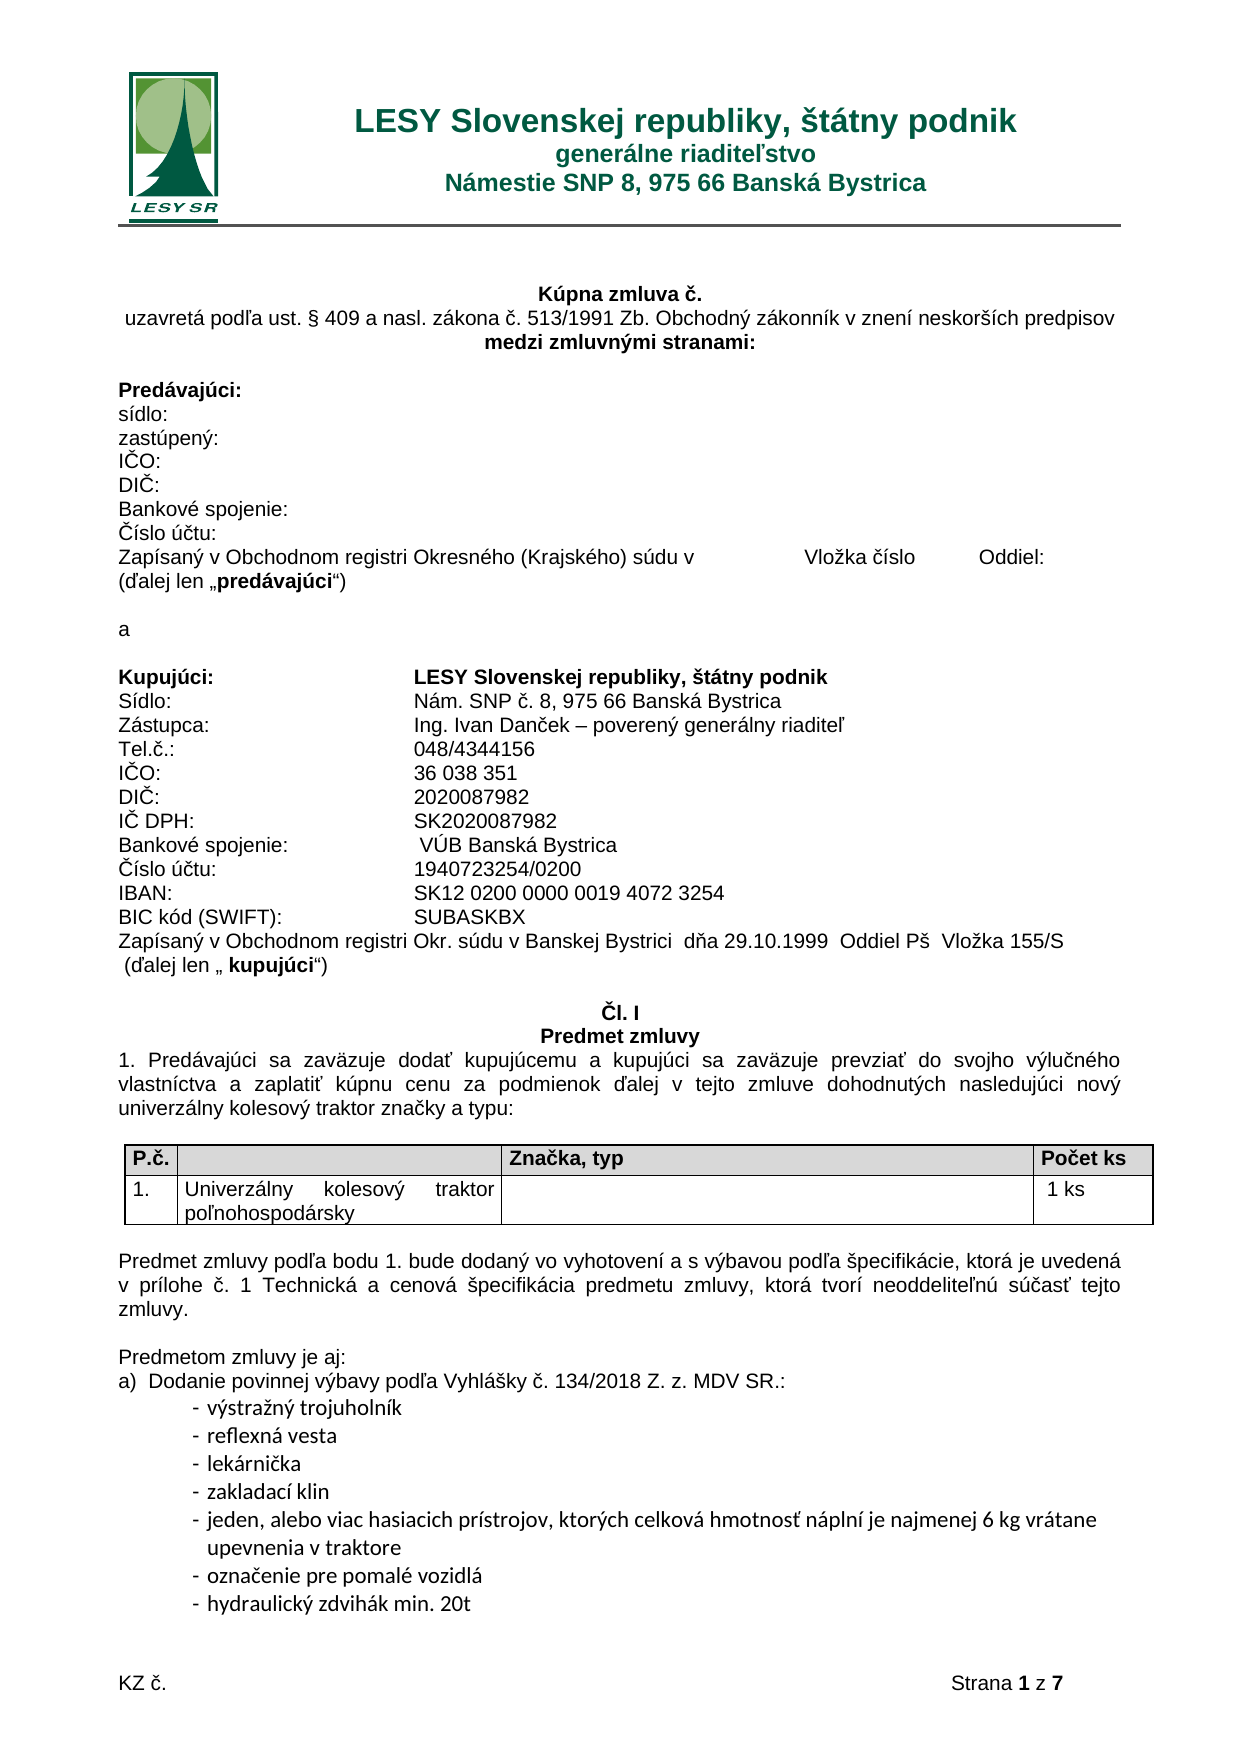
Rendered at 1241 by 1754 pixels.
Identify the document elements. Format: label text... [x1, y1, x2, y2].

text zastúpený: [118, 425, 1122, 449]
text Zapísaný v Obchodnom registri Okresného (Krajského) súdu v Vložka číslo Oddiel: [118, 545, 1122, 569]
text BIC kód (SWIFT): SUBASKBX [118, 904, 1122, 928]
text sídlo: [118, 401, 1122, 425]
text Predávajúci: [118, 377, 1122, 401]
text Bankové spojenie: [118, 497, 1122, 521]
list lekárnička [192, 1449, 1134, 1477]
text DIČ: [118, 473, 1122, 497]
text IBAN: SK12 0200 0000 0019 4072 3254 [118, 881, 1122, 904]
list výstražný trojuholník [192, 1393, 1134, 1421]
list jeden, alebo viac hasiacich prístrojov, ktorých celková hmotnosť náplní je najmenej 6 kg vrátane upevnenia v traktore [192, 1505, 1134, 1561]
text Zástupca: Ing. Ivan Danček – poverený generálny riaditeľ [118, 713, 1122, 737]
table_cell Univerzálny kolesový traktor poľnohospodársky [178, 1176, 501, 1224]
text DIČ: 2020087982 [118, 785, 1122, 809]
text IČ DPH: SK2020087982 [118, 809, 1122, 833]
text Číslo účtu: [118, 521, 1122, 545]
table_cell 1. [126, 1176, 177, 1224]
text IČO: [118, 449, 1122, 473]
text medzi zmluvnými stranami: [118, 329, 1122, 353]
text 1. Predávajúci sa zaväzuje dodať kupujúcemu a kupujúci sa zaväzuje prevziať do svojho výlučného vlastníctva a zaplatiť kúpnu cenu za podmienok ďalej v tejto zmluve dohodnutých nasledujúci nový univerzálny kolesový traktor značky a typu: [118, 1048, 1122, 1120]
text a [118, 617, 1122, 641]
text Predmet zmluvy podľa bodu 1. bude dodaný vo vyhotovení a s výbavou podľa špecifikácie, ktorá je uvedená v prílohe č. 1 Technická a cenová špecifikácia predmetu zmluvy, ktorá tvorí neoddeliteľnú súčasť tejto zmluvy. [118, 1249, 1122, 1321]
text Bankové spojenie: VÚB Banská Bystrica [118, 833, 1122, 857]
list reflexná vesta [192, 1421, 1134, 1449]
text Predmetom zmluvy je aj: [118, 1345, 1122, 1369]
text (ďalej len „predávajúci“) [118, 569, 1122, 593]
text (ďalej len „ kupujúci“) [118, 952, 1122, 976]
table_cell [502, 1176, 1033, 1224]
text Sídlo: Nám. SNP č. 8, 975 66 Banská Bystrica [118, 689, 1122, 713]
table_header Značka, typ [502, 1146, 1033, 1175]
text Čl. I [118, 1000, 1122, 1024]
list označenie pre pomalé vozidlá [192, 1561, 1134, 1589]
text Kúpna zmluva č. [118, 282, 1122, 306]
text uzavretá podľa ust. § 409 a nasl. zákona č. 513/1991 Zb. Obchodný zákonník v znení neskorších predpisov [118, 306, 1122, 329]
text a) Dodanie povinnej výbavy podľa Vyhlášky č. 134/2018 Z. z. MDV SR.: [118, 1369, 1122, 1393]
table_cell 1 ks [1034, 1176, 1152, 1224]
table_header P.č. [126, 1146, 177, 1175]
text IČO: 36 038 351 [118, 761, 1122, 785]
text Predmet zmluvy [118, 1024, 1122, 1048]
text Tel.č.: 048/4344156 [118, 737, 1122, 761]
text Zapísaný v Obchodnom registri Okr. súdu v Banskej Bystrici dňa 29.10.1999 Oddiel Pš Vložka 155/S [118, 928, 1122, 952]
list hydraulický zdvihák min. 20t [192, 1589, 1134, 1617]
text Číslo účtu: 1940723254/0200 [118, 857, 1122, 881]
text Kupujúci: LESY Slovenskej republiky, štátny podnik [118, 665, 1122, 689]
table_header [178, 1146, 501, 1175]
list zakladací klin [192, 1477, 1134, 1505]
table_header Počet ks [1034, 1146, 1152, 1175]
